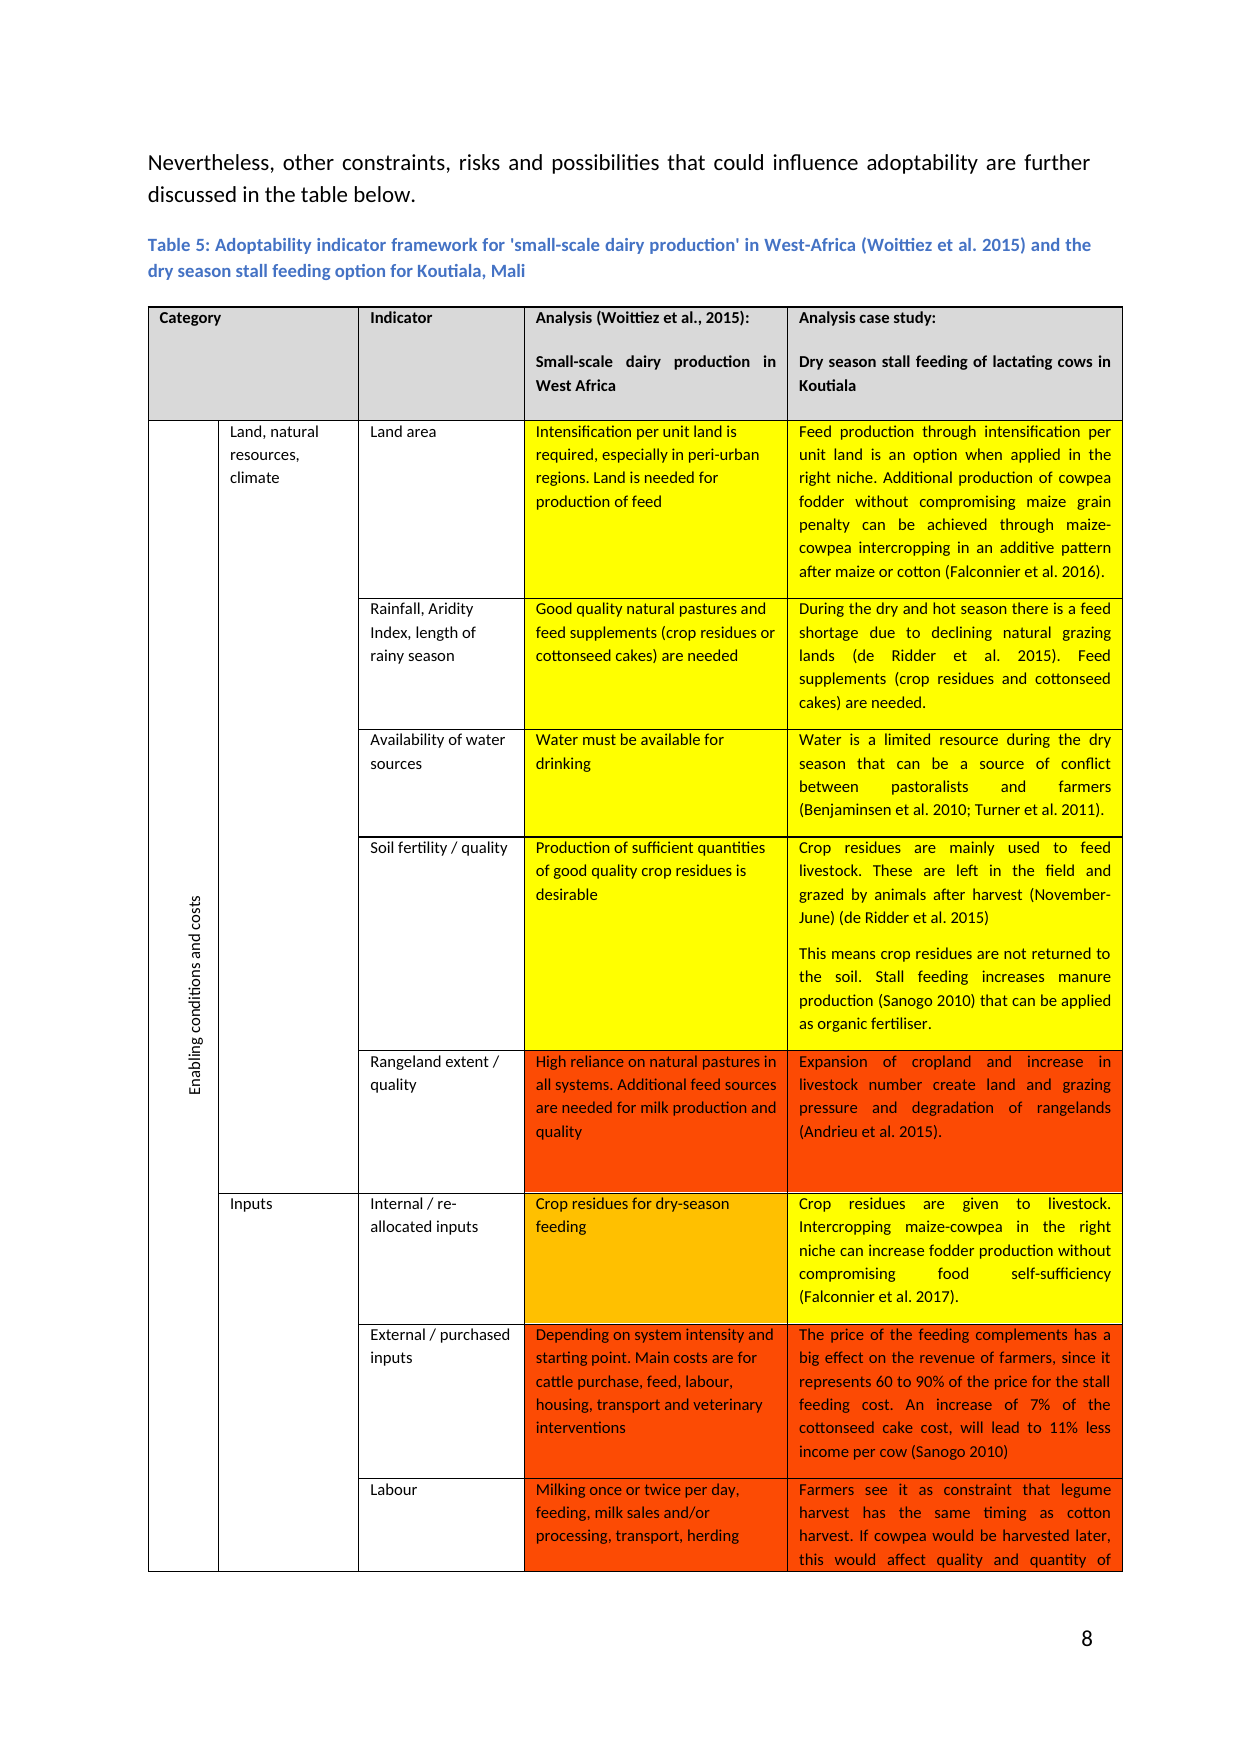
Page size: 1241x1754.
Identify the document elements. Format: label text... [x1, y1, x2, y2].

table_cell Crop residues are mainly used to feed livestock. These are left in the field and grazed by animals after harvest (November-June) (de Ridder et al. 2015) This means crop residues are not returned to the soil. Stall feeding increases manure production (Sanogo 2010) that can be applied as organic fertiliser. [788, 838, 1122, 1050]
table_cell Feed production through intensification per unit land is an option when applied in the right niche. Additional production of cowpea fodder without compromising maize grain penalty can be achieved through maize-cowpea intercropping in an additive pattern after maize or cotton (Falconnier et al. 2016). [788, 421, 1122, 598]
table_cell Crop residues for dry-season feeding [525, 1194, 787, 1323]
table_cell Land area [359, 421, 524, 598]
table_cell Production of sufficient quantities of good quality crop residues is desirable [525, 838, 787, 1050]
table_cell Land, natural resources, climate [219, 421, 358, 1192]
table_cell Intensification per unit land is required, especially in peri-urban regions. Land is needed for production of feed [525, 421, 787, 598]
table_cell Milking once or twice per day, feeding, milk sales and/or processing, transport, herding [525, 1479, 787, 1571]
table_cell The price of the feeding complements has a big effect on the revenue of farmers, since it represents 60 to 90% of the price for the stall feeding cost. An increase of 7% of the cottonseed cake cost, will lead to 11% less income per cow (Sanogo 2010) [788, 1325, 1122, 1478]
table_cell Labour [359, 1479, 524, 1571]
table_header Indicator [359, 308, 524, 420]
table_cell Water must be available for drinking [525, 730, 787, 836]
table_cell Good quality natural pastures and feed supplements (crop residues or cottonseed cakes) are needed [525, 599, 787, 729]
table_header Analysis case study: Dry season stall feeding of lactating cows in Koutiala [788, 308, 1122, 420]
table_cell Crop residues are given to livestock. Intercropping maize-cowpea in the right niche can increase fodder production without compromising food self-sufficiency (Falconnier et al. 2017). [788, 1194, 1122, 1323]
table_cell Inputs [219, 1194, 358, 1571]
table_cell Rangeland extent / quality [359, 1051, 524, 1192]
table_header Analysis (Woittiez et al., 2015): Small-scale dairy production in West Africa [525, 308, 787, 420]
table_cell Availability of water sources [359, 730, 524, 836]
table_cell Internal / re-allocated inputs [359, 1194, 524, 1323]
table_cell High reliance on natural pastures in all systems. Additional feed sources are needed for milk production and quality [525, 1051, 787, 1192]
table_cell Soil fertility / quality [359, 838, 524, 1050]
table_cell Expansion of cropland and increase in livestock number create land and grazing pressure and degradation of rangelands (Andrieu et al. 2015). [788, 1051, 1122, 1192]
text Table 5: Adoptability indicator framework for 'small-scale dairy production' in West-Africa (Woittiez et al. 2015) and the dry season stall feeding option for Koutiala, Mali [148, 233, 1093, 282]
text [148, 148, 1093, 208]
table_cell Water is a limited resource during the dry season that can be a source of conflict between pastoralists and farmers (Benjaminsen et al. 2010; Turner et al. 2011). [788, 730, 1122, 836]
table_cell Depending on system intensity and starting point. Main costs are for cattle purchase, feed, labour, housing, transport and veterinary interventions [525, 1325, 787, 1478]
table_cell Rainfall, Aridity Index, length of rainy season [359, 599, 524, 729]
table_cell External / purchased inputs [359, 1325, 524, 1478]
table_cell Enabling conditions and costs [149, 421, 218, 1571]
table_cell During the dry and hot season there is a feed shortage due to declining natural grazing lands (de Ridder et al. 2015). Feed supplements (crop residues and cottonseed cakes) are needed. [788, 599, 1122, 729]
table_header Category [149, 308, 358, 420]
